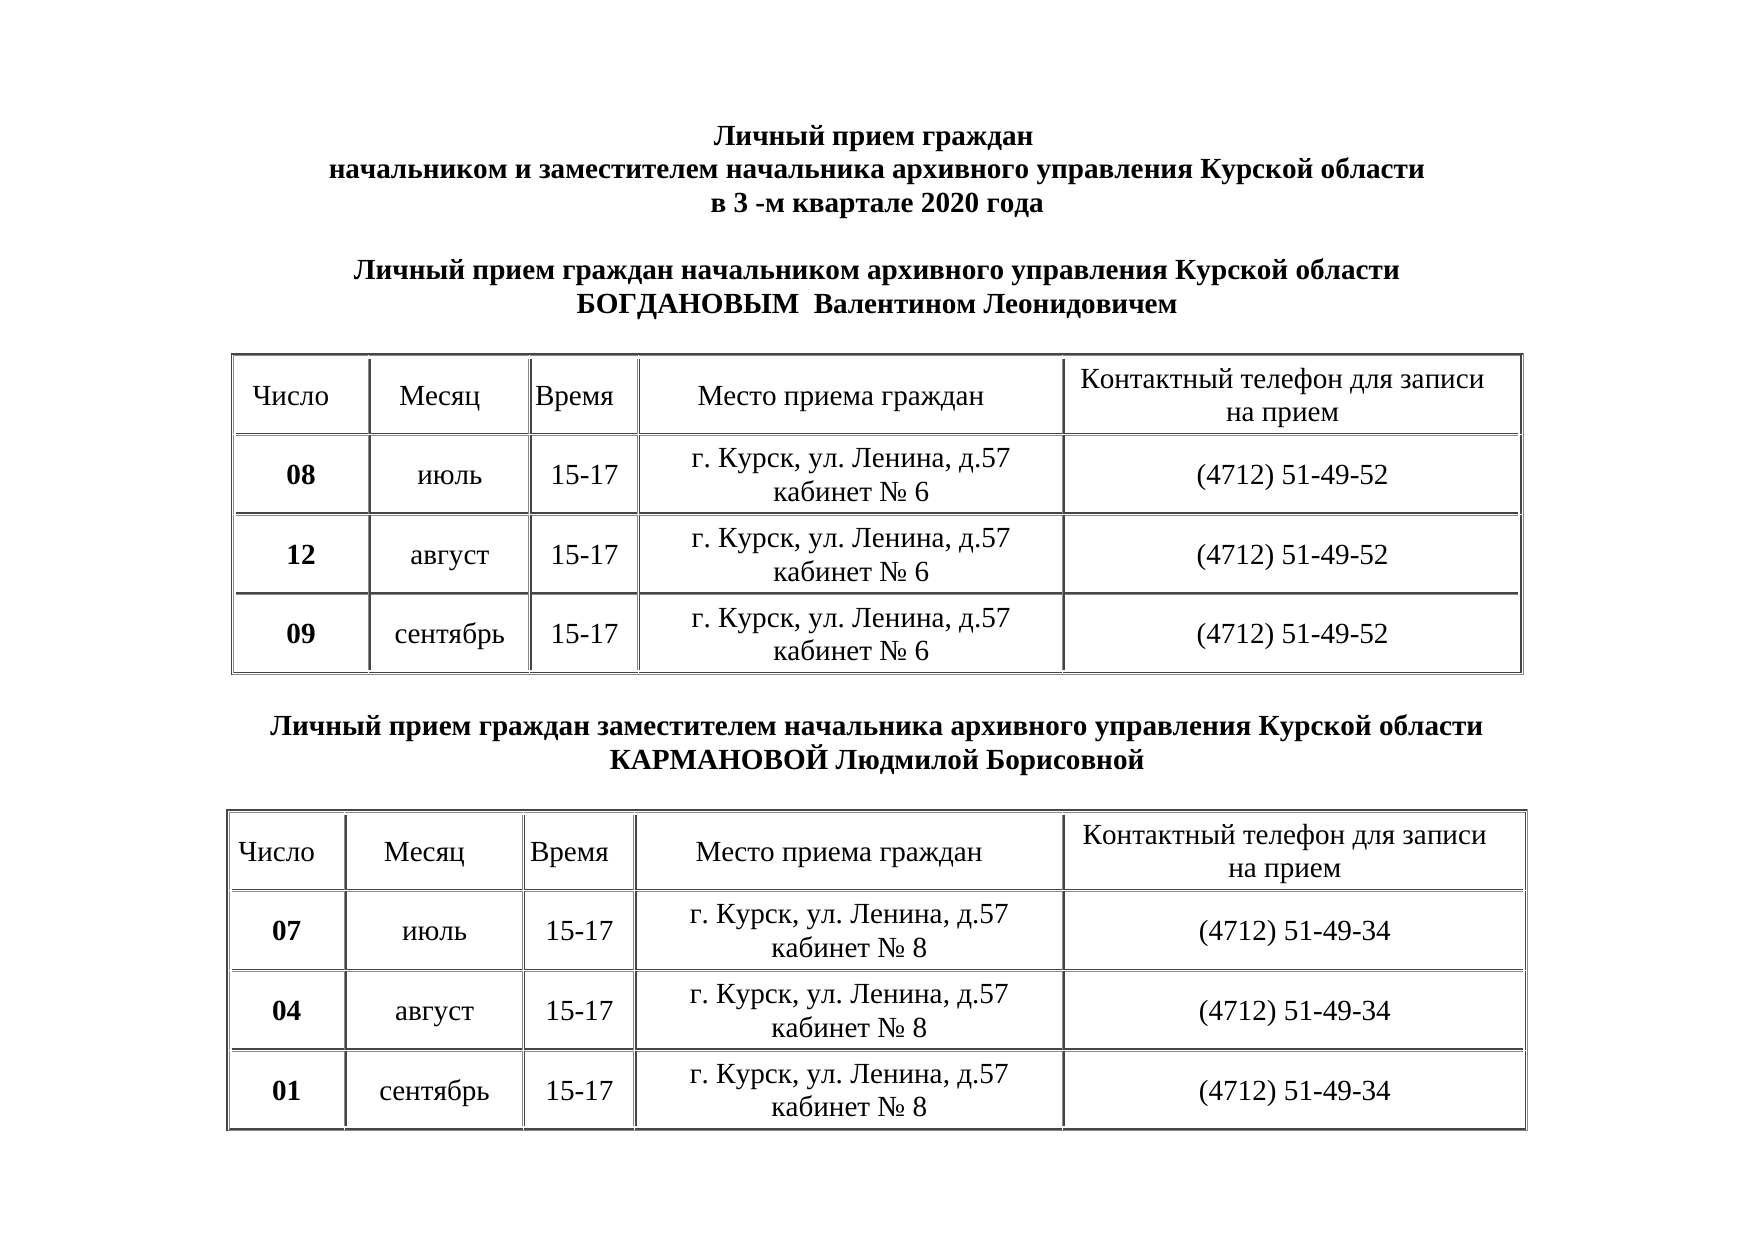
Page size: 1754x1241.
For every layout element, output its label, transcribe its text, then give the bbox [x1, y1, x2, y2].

table_cell 12 [234, 512, 368, 592]
table_cell сентябрь [369, 592, 530, 672]
table_header Месяц [369, 355, 530, 433]
table_cell июль [371, 436, 528, 512]
table_cell (4712) 51-49-34 [1063, 1048, 1525, 1128]
table_cell 04 [230, 969, 344, 1048]
table_cell 08 [233, 433, 369, 512]
text КАРМАНОВОЙ Людмилой Борисовной [118, 742, 1636, 776]
table_cell 15-17 [532, 436, 637, 512]
table_cell 15-17 [532, 516, 637, 592]
table_cell июль [347, 892, 522, 968]
table_header Контактный телефон для записи на прием [1063, 813, 1525, 889]
text БОГДАНОВЫМ Валентином Леонидовичем [118, 286, 1636, 319]
table_cell 15-17 [525, 972, 633, 1048]
table_header Место приема граждан [639, 355, 1063, 433]
table_cell август [371, 516, 528, 592]
table_header Время [530, 356, 639, 433]
table_cell (4712) 51-49-52 [1063, 592, 1520, 672]
table_cell (4712) 51-49-34 [1065, 969, 1525, 1048]
table_cell (4712) 51-49-34 [1063, 889, 1526, 968]
table_header Число [234, 355, 369, 433]
table_cell 09 [234, 592, 369, 672]
table_cell г. Курск, ул. Ленина, д.57 кабинет № 8 [637, 972, 1062, 1048]
table_cell 01 [230, 1048, 345, 1128]
table_cell г. Курск, ул. Ленина, д.57 кабинет № 6 [640, 516, 1062, 592]
table_cell 07 [228, 889, 345, 968]
table_cell (4712) 51-49-52 [1065, 512, 1521, 592]
table_header Время [524, 811, 635, 889]
table_cell 15-17 [530, 595, 639, 672]
text Личный прием граждан начальником и заместителем начальника архивного управления Курской области в 3 -м квартале 2020 года [118, 118, 1636, 219]
table_cell (4712) 51-49-52 [1063, 433, 1522, 512]
table_cell г. Курск, ул. Ленина, д.57 кабинет № 6 [640, 436, 1062, 512]
table_cell г. Курск, ул. Ленина, д.57 кабинет № 8 [635, 1052, 1063, 1128]
table_cell сентябрь [345, 1052, 523, 1128]
table_cell август [347, 972, 522, 1048]
text Личный прием граждан заместителем начальника архивного управления Курской области [118, 708, 1636, 742]
table_header Месяц [345, 813, 523, 889]
table_header Число [230, 811, 345, 889]
table_header Контактный телефон для записи на прием [1063, 356, 1520, 433]
table_cell 15-17 [524, 1048, 635, 1128]
table_header Место приема граждан [635, 811, 1063, 889]
table_cell 15-17 [525, 892, 633, 968]
table_cell г. Курск, ул. Ленина, д.57 кабинет № 6 [639, 595, 1063, 672]
text Личный прием граждан начальником архивного управления Курской области [118, 252, 1636, 286]
table_cell г. Курск, ул. Ленина, д.57 кабинет № 8 [637, 892, 1062, 968]
